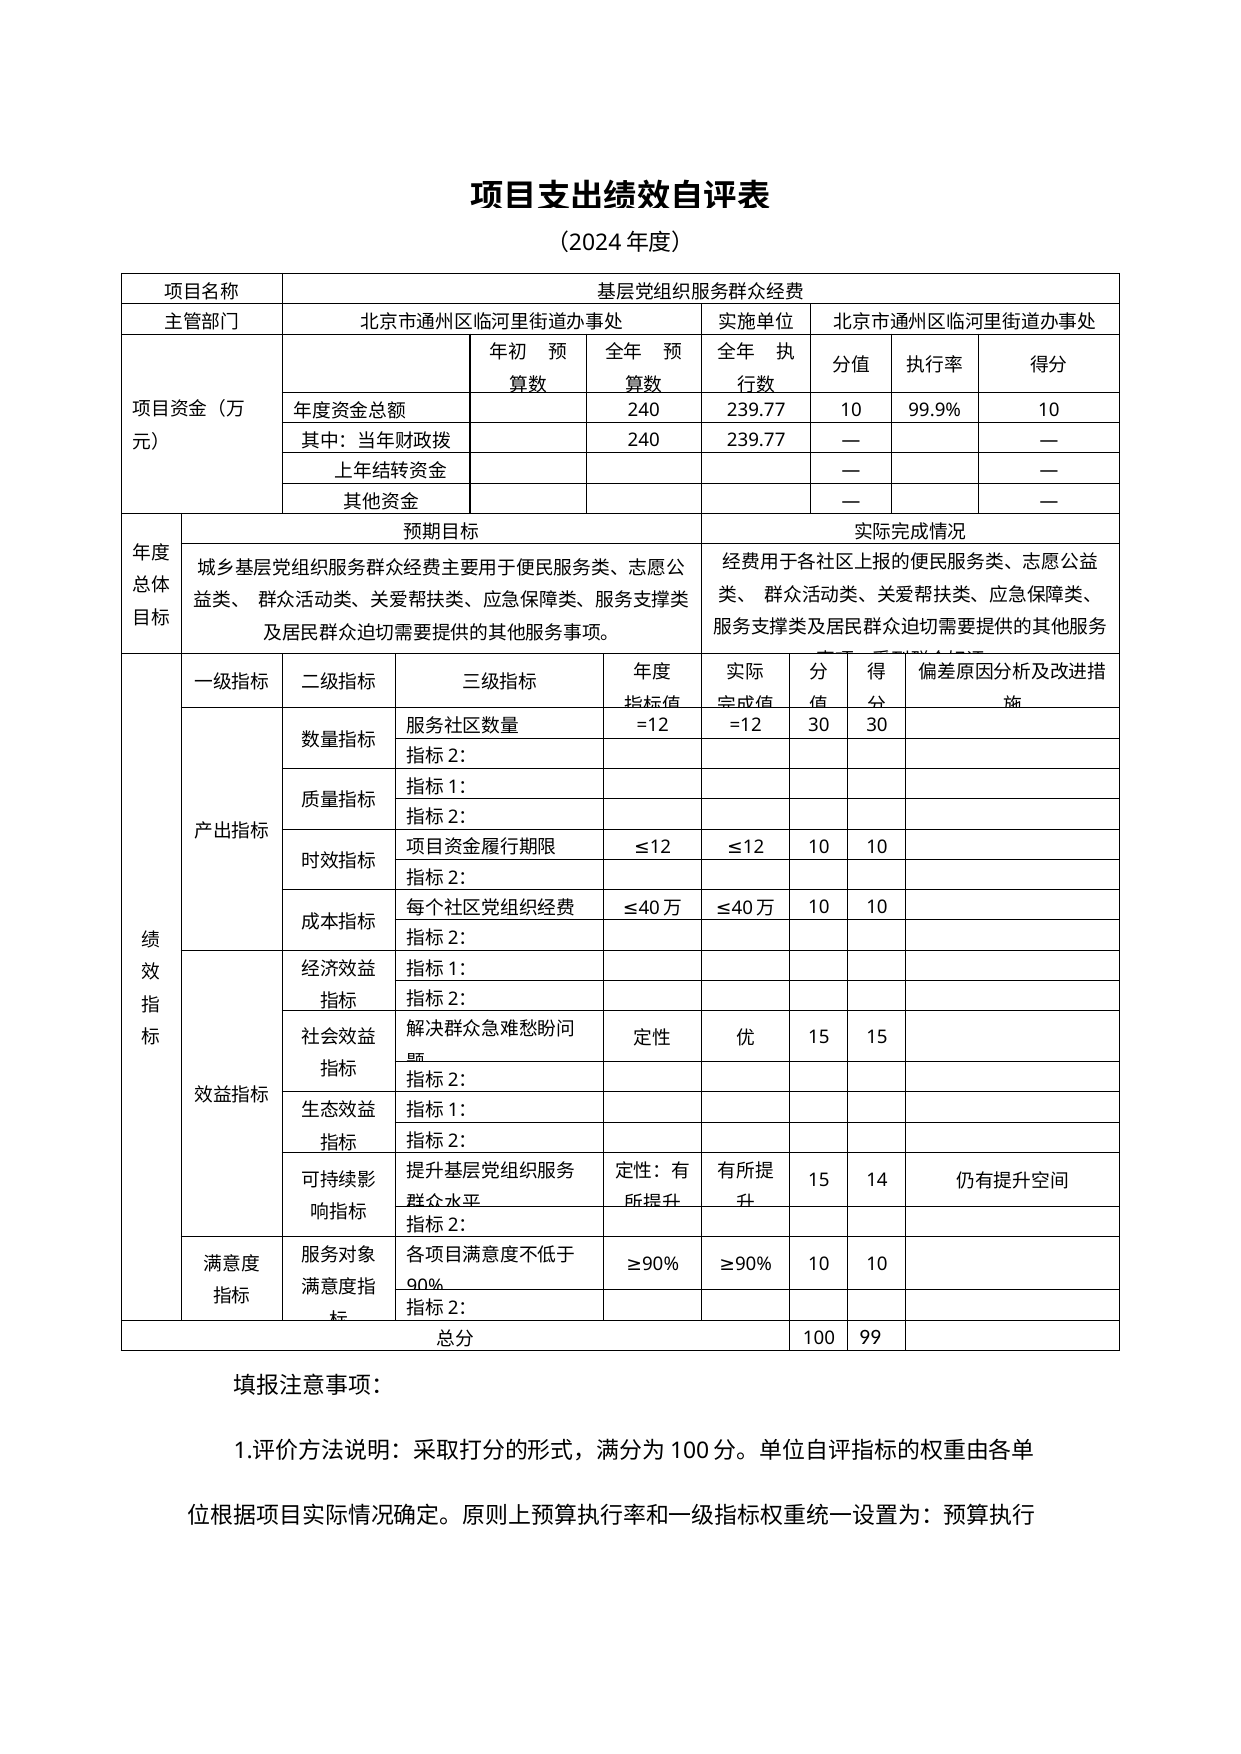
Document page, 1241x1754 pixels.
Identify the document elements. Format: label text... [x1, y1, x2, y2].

table_cell ≥90% [702, 1237, 789, 1289]
table_cell 10 [790, 890, 847, 919]
table_cell ≤12 [702, 830, 789, 859]
table_cell 指标2： [396, 799, 603, 828]
table_cell 指标2： [396, 739, 603, 768]
table_cell — [811, 484, 891, 513]
table_cell 每个社区党组织经费 [396, 890, 603, 919]
table_cell 经费用于各社区上报的便民服务类、志愿公益类、 群众活动类、关爱帮扶类、应急保障类、服务支撑类及居民群众迫切需要提供的其他服务事项。受到群众好评。 [702, 544, 1119, 653]
table_cell 年度 指标值 [604, 654, 701, 707]
table_cell [702, 453, 810, 483]
table_cell 指标2： [396, 1123, 603, 1152]
table_cell [471, 423, 586, 452]
table_cell [604, 1290, 701, 1319]
table_cell [848, 1092, 905, 1122]
table_cell 10 [848, 890, 905, 919]
table_cell 三级指标 [396, 654, 603, 707]
table_cell [848, 769, 905, 798]
table_cell 产出指标 [182, 708, 282, 950]
table_cell 二级指标 [283, 654, 395, 707]
table_cell [906, 1011, 1119, 1061]
table_cell [906, 1237, 1119, 1289]
table_cell — [811, 453, 891, 483]
table_cell 实际完成情况 [702, 514, 1119, 543]
table_header 项目支出绩效自评表 [121, 162, 1119, 208]
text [187, 1416, 1053, 1546]
table_cell [604, 799, 701, 828]
table_cell 实际 完成值 [702, 654, 789, 707]
table_cell 14 [848, 1153, 905, 1206]
table_cell 效益指标 [182, 951, 282, 1236]
table_cell 预期目标 [182, 514, 701, 543]
table_cell 项目资金履行期限 [396, 830, 603, 859]
table_cell 服务社区数量 [396, 708, 603, 737]
table_cell 经济效益 指标 [283, 951, 395, 1010]
table_cell 239.77 [702, 423, 810, 452]
table_cell 成本指标 [283, 890, 395, 950]
table_cell [848, 1290, 905, 1319]
table_cell [702, 981, 789, 1010]
table_cell [906, 1207, 1119, 1236]
table_cell [604, 951, 701, 980]
table_cell 239.77 [702, 393, 810, 422]
table_cell [848, 1062, 905, 1091]
table_cell 解决群众急难愁盼问题 [396, 1011, 603, 1061]
table_cell [702, 1092, 789, 1122]
table_cell 定性 [604, 1011, 701, 1061]
table_cell [848, 951, 905, 980]
table_cell [604, 860, 701, 889]
table_cell [906, 708, 1119, 737]
table_cell 服务对象满意度指标 [283, 1237, 395, 1319]
table_cell 指标2： [396, 1207, 603, 1236]
table_cell [702, 1062, 789, 1091]
table_cell 项目资金（万元） [122, 335, 282, 513]
table_cell 实施单位 [702, 304, 810, 333]
table_cell [702, 799, 789, 828]
table_cell [848, 739, 905, 768]
table_cell [702, 1123, 789, 1152]
table_cell 得分 [848, 654, 905, 707]
table_cell 240 [587, 423, 701, 452]
table_cell 数量指标 [283, 708, 395, 768]
table_cell [587, 484, 701, 513]
table_cell ≤40万 [702, 890, 789, 919]
table_cell [604, 739, 701, 768]
table_cell 15 [790, 1011, 847, 1061]
table_cell [790, 1123, 847, 1152]
table_cell [790, 739, 847, 768]
table_cell 分值 [790, 654, 847, 707]
table_cell 偏差原因分析及改进措施 [906, 654, 1119, 707]
table_cell [702, 920, 789, 950]
table_cell 年度资金总额 [283, 393, 469, 422]
table_cell 10 [811, 393, 891, 422]
table_cell [283, 335, 469, 392]
table_cell 指标2： [396, 981, 603, 1010]
table_cell [906, 920, 1119, 950]
table_cell 99.9% [892, 393, 978, 422]
table_cell 提升基层党组织服务群众水平 [396, 1153, 603, 1206]
table_cell 30 [790, 708, 847, 737]
table_cell 15 [790, 1153, 847, 1206]
table_cell [848, 981, 905, 1010]
table_cell [790, 1062, 847, 1091]
table_cell [906, 830, 1119, 859]
table_cell [906, 799, 1119, 828]
table_cell [848, 860, 905, 889]
table_cell 指标2： [396, 1290, 603, 1319]
table_cell 生态效益 指标 [283, 1092, 395, 1152]
table_cell 30 [848, 708, 905, 737]
table_cell [702, 1207, 789, 1236]
table_cell 项目名称 [122, 274, 282, 303]
table_cell [848, 920, 905, 950]
table_cell 10 [790, 830, 847, 859]
table_cell 指标1： [396, 769, 603, 798]
table_cell [790, 769, 847, 798]
table_cell 优 [702, 1011, 789, 1061]
table_cell [790, 860, 847, 889]
table_cell [702, 951, 789, 980]
table_cell 有所提升 [702, 1153, 789, 1206]
table_cell 分值 [811, 335, 891, 392]
table_cell [471, 453, 586, 483]
table_cell [790, 951, 847, 980]
table_cell 指标1： [396, 951, 603, 980]
table_cell （2024年度） [121, 208, 1119, 273]
table_cell 年度总体目标 [122, 514, 181, 653]
table_cell [892, 423, 978, 452]
table_cell 10 [979, 393, 1119, 422]
table_cell 总分 [122, 1321, 789, 1350]
table_cell [906, 860, 1119, 889]
table_cell 240 [587, 393, 701, 422]
table_cell 各项目满意度不低于90% [396, 1237, 603, 1289]
table_cell [790, 1092, 847, 1122]
table_cell 15 [848, 1011, 905, 1061]
table_cell 执行率 [892, 335, 978, 392]
table_cell [604, 1123, 701, 1152]
table_cell [906, 1321, 1119, 1350]
table_cell — [979, 453, 1119, 483]
table_cell 北京市通州区临河里街道办事处 [283, 304, 701, 333]
table_cell 其中：当年财政拨款 [283, 423, 469, 452]
text 填报注意事项： [187, 1351, 1053, 1416]
table_cell 主管部门 [122, 304, 282, 333]
table_cell [848, 799, 905, 828]
table_cell 其他资金 [283, 484, 469, 513]
table_cell 社会效益 指标 [283, 1011, 395, 1091]
table_cell [790, 1290, 847, 1319]
table_cell 定性：有所提升 [604, 1153, 701, 1206]
table_cell [892, 453, 978, 483]
table_cell 10 [790, 1237, 847, 1289]
table_cell 城乡基层党组织服务群众经费主要用于便民服务类、志愿公益类、 群众活动类、关爱帮扶类、应急保障类、服务支撑类及居民群众迫切需要提供的其他服务事项。 [182, 544, 701, 653]
table_cell [790, 981, 847, 1010]
table_cell 上年结转资金 [283, 453, 469, 483]
table_cell [848, 1123, 905, 1152]
table_cell — [811, 423, 891, 452]
table_cell [702, 860, 789, 889]
table_cell [790, 1207, 847, 1236]
table_cell [848, 1207, 905, 1236]
table_cell 指标2： [396, 860, 603, 889]
table_cell ≤40万 [604, 890, 701, 919]
table_cell [790, 920, 847, 950]
table_cell [906, 1062, 1119, 1091]
table_cell 一级指标 [182, 654, 282, 707]
table_cell =12 [604, 708, 701, 737]
table_cell =12 [702, 708, 789, 737]
table_cell 全年 预算数 [587, 335, 701, 392]
table_cell 年初 预算数 [471, 335, 586, 392]
table_cell — [979, 484, 1119, 513]
table_cell 全年 执行数 [702, 335, 810, 392]
table_cell [906, 890, 1119, 919]
table_cell 仍有提升空间 [906, 1153, 1119, 1206]
table_cell [471, 393, 586, 422]
table_cell [471, 484, 586, 513]
table_cell [702, 484, 810, 513]
table_cell [702, 1290, 789, 1319]
table_cell 满意度 指标 [182, 1237, 282, 1319]
table_cell [604, 1062, 701, 1091]
table_cell ≤12 [604, 830, 701, 859]
table_cell 可持续影响指标 [283, 1153, 395, 1236]
table_cell — [979, 423, 1119, 452]
table_cell [604, 1207, 701, 1236]
table_cell 10 [848, 830, 905, 859]
table_cell [790, 799, 847, 828]
table_cell [906, 951, 1119, 980]
table_cell [906, 1123, 1119, 1152]
table_cell 指标2： [396, 1062, 603, 1091]
table_cell 时效指标 [283, 830, 395, 889]
table_cell 10 [848, 1237, 905, 1289]
table_cell [604, 1092, 701, 1122]
table_cell [587, 453, 701, 483]
table_cell [604, 981, 701, 1010]
table_cell [906, 1290, 1119, 1319]
table_cell 质量指标 [283, 769, 395, 828]
table_cell 绩 效 指 标 [122, 654, 181, 1319]
table_cell [892, 484, 978, 513]
table_cell 指标2： [396, 920, 603, 950]
table_cell 得分 [979, 335, 1119, 392]
table_cell 指标1： [396, 1092, 603, 1122]
table_cell [702, 769, 789, 798]
table_cell [906, 769, 1119, 798]
table_cell 北京市通州区临河里街道办事处 [811, 304, 1119, 333]
table_cell [702, 739, 789, 768]
table_cell [906, 1092, 1119, 1122]
table_cell 基层党组织服务群众经费 [283, 274, 1119, 303]
table_cell [906, 981, 1119, 1010]
table_cell [604, 920, 701, 950]
table_cell ≥90% [604, 1237, 701, 1289]
table_cell [604, 769, 701, 798]
table_cell 99 [848, 1321, 905, 1350]
table_cell 100 [790, 1321, 847, 1350]
table_cell [906, 739, 1119, 768]
